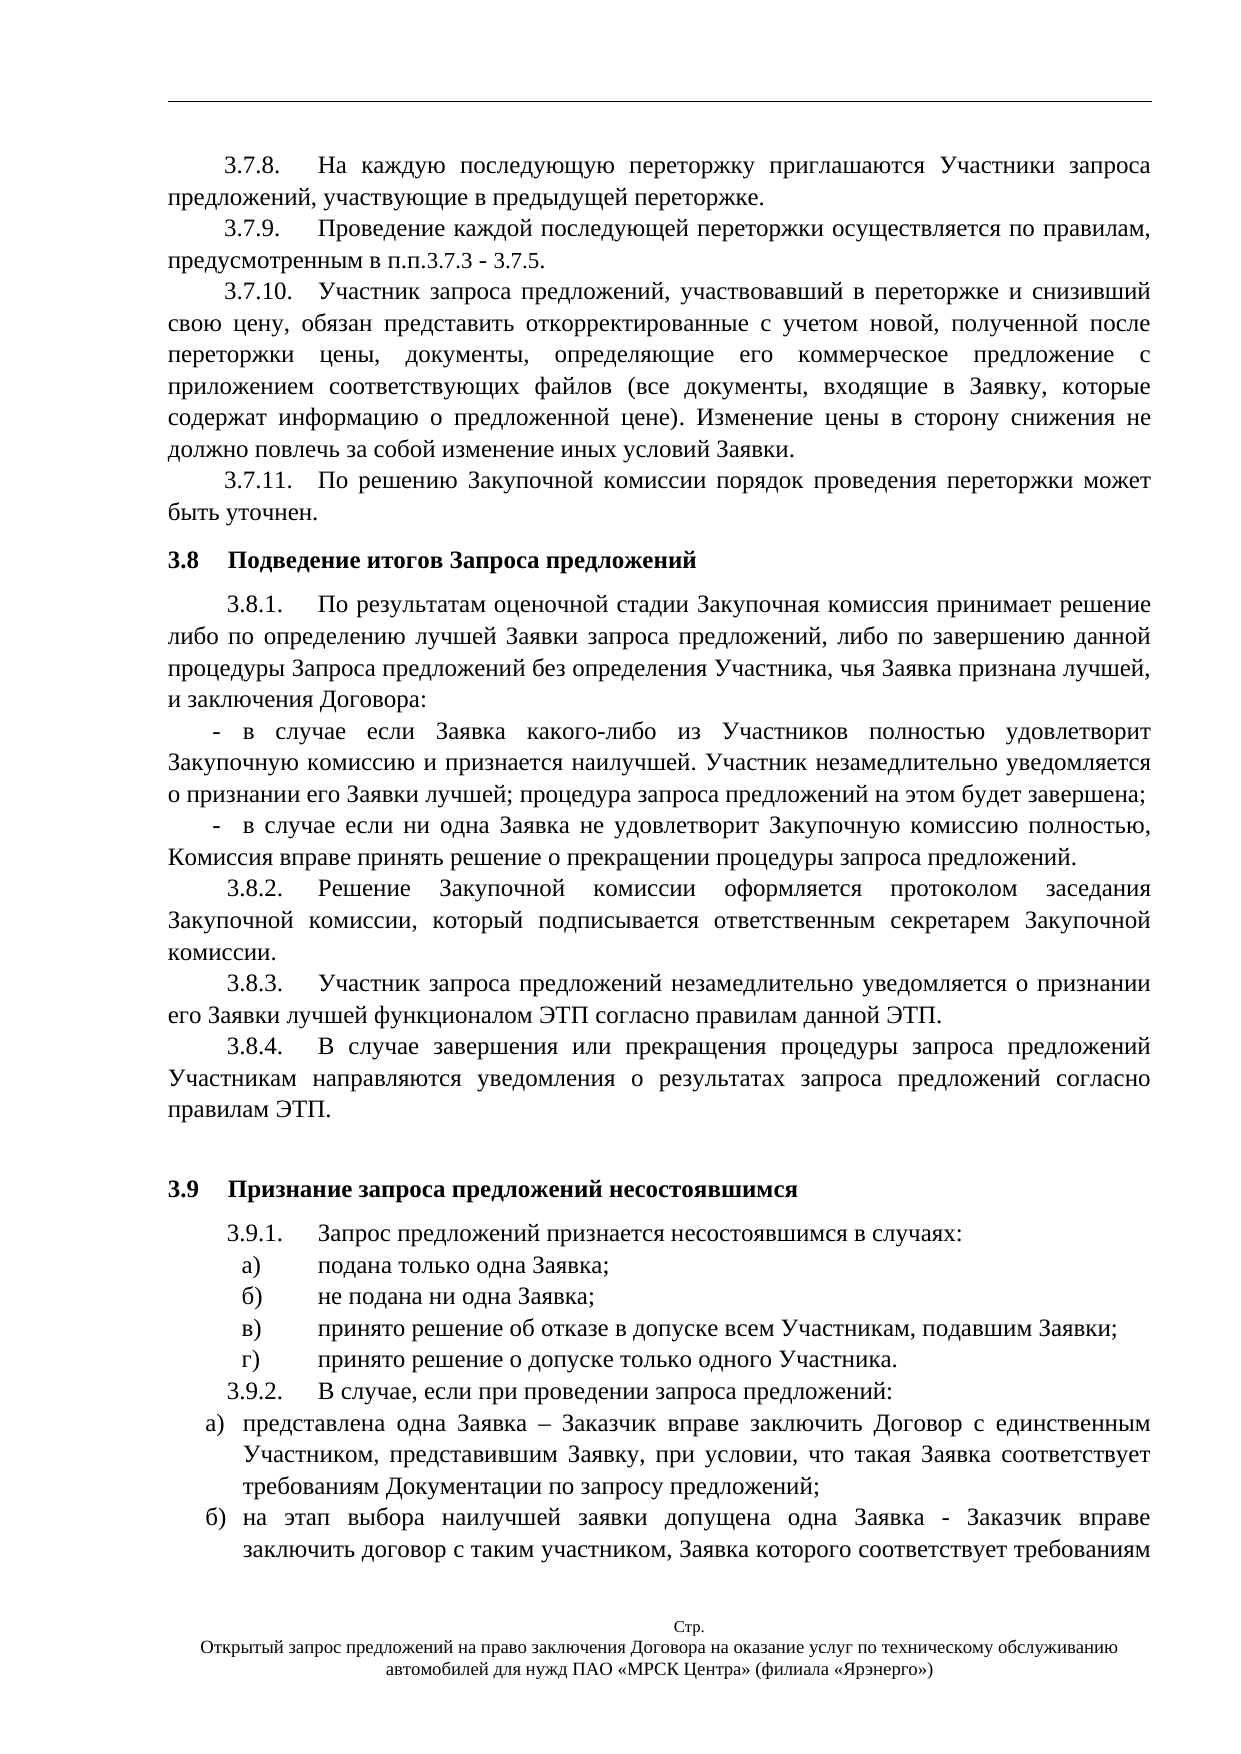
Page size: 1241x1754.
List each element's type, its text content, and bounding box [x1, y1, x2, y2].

list В случае, если при проведении запроса предложений: [168, 1376, 1152, 1405]
list подана только одна Заявка; [168, 1250, 1152, 1279]
list Запрос предложений признается несостоявшимся в случаях: [168, 1218, 1152, 1247]
list Участник запроса предложений, участвовавший в переторжке и снизивший свою цену, обязан представить откорректированные с учетом новой, полученной после переторжки цены, документы, определяющие его коммерческое предложение с приложением соответствующих файлов (все документы, входящие в Заявку, которые содержат информацию о предложенной цене). Изменение цены в сторону снижения не должно повлечь за собой изменение иных условий Заявки. [168, 276, 1152, 463]
list в случае если Заявка какого-либо из Участников полностью удовлетворит Закупочную комиссию и признается наилучшей. Участник незамедлительно уведомляется о признании его Заявки лучшей; процедура запроса предложений на этом будет завершена; [168, 716, 1152, 808]
list По решению Закупочной комиссии порядок проведения переторжки может быть уточнен. [168, 466, 1152, 526]
subtitle Подведение итогов Запроса предложений [168, 545, 1152, 574]
list В случае завершения или прекращения процедуры запроса предложений Участникам направляются уведомления о результатах запроса предложений согласно правилам ЭТП. [168, 1031, 1152, 1123]
list Участник запроса предложений незамедлительно уведомляется о признании его Заявки лучшей функционалом ЭТП согласно правилам данной ЭТП. [168, 968, 1152, 1028]
list в случае если ни одна Заявка не удовлетворит Закупочную комиссию полностью, Комиссия вправе принять решение о прекращении процедуры запроса предложений. [168, 810, 1152, 871]
list принято решение об отказе в допуске всем Участникам, подавшим Заявки; [168, 1313, 1152, 1342]
list По результатам оценочной стадии Закупочная комиссия принимает решение либо по определению лучшей Заявки запроса предложений, либо по завершению данной процедуры Запроса предложений без определения Участника, чья Заявка признана лучшей, и заключения Договора: [168, 589, 1152, 713]
list На каждую последующую переторжку приглашаются Участники запроса предложений, участвующие в предыдущей переторжке. [168, 150, 1152, 210]
list не подана ни одна Заявка; [168, 1281, 1152, 1310]
list Проведение каждой последующей переторжки осуществляется по правилам, предусмотренным в п.п.3.7.3 - 3.7.5. [168, 213, 1152, 273]
list представлена одна Заявка – Заказчик вправе заключить Договор с единственным Участником, представившим Заявку, при условии, что такая Заявка соответствует требованиям Документации по запросу предложений; [205, 1408, 1152, 1499]
list Решение Закупочной комиссии оформляется протоколом заседания Закупочной комиссии, который подписывается ответственным секретарем Закупочной комиссии. [168, 873, 1152, 965]
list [205, 1502, 1152, 1563]
subtitle Признание запроса предложений несостоявшимся [168, 1174, 1152, 1203]
list принято решение о допуске только одного Участника. [168, 1344, 1152, 1373]
